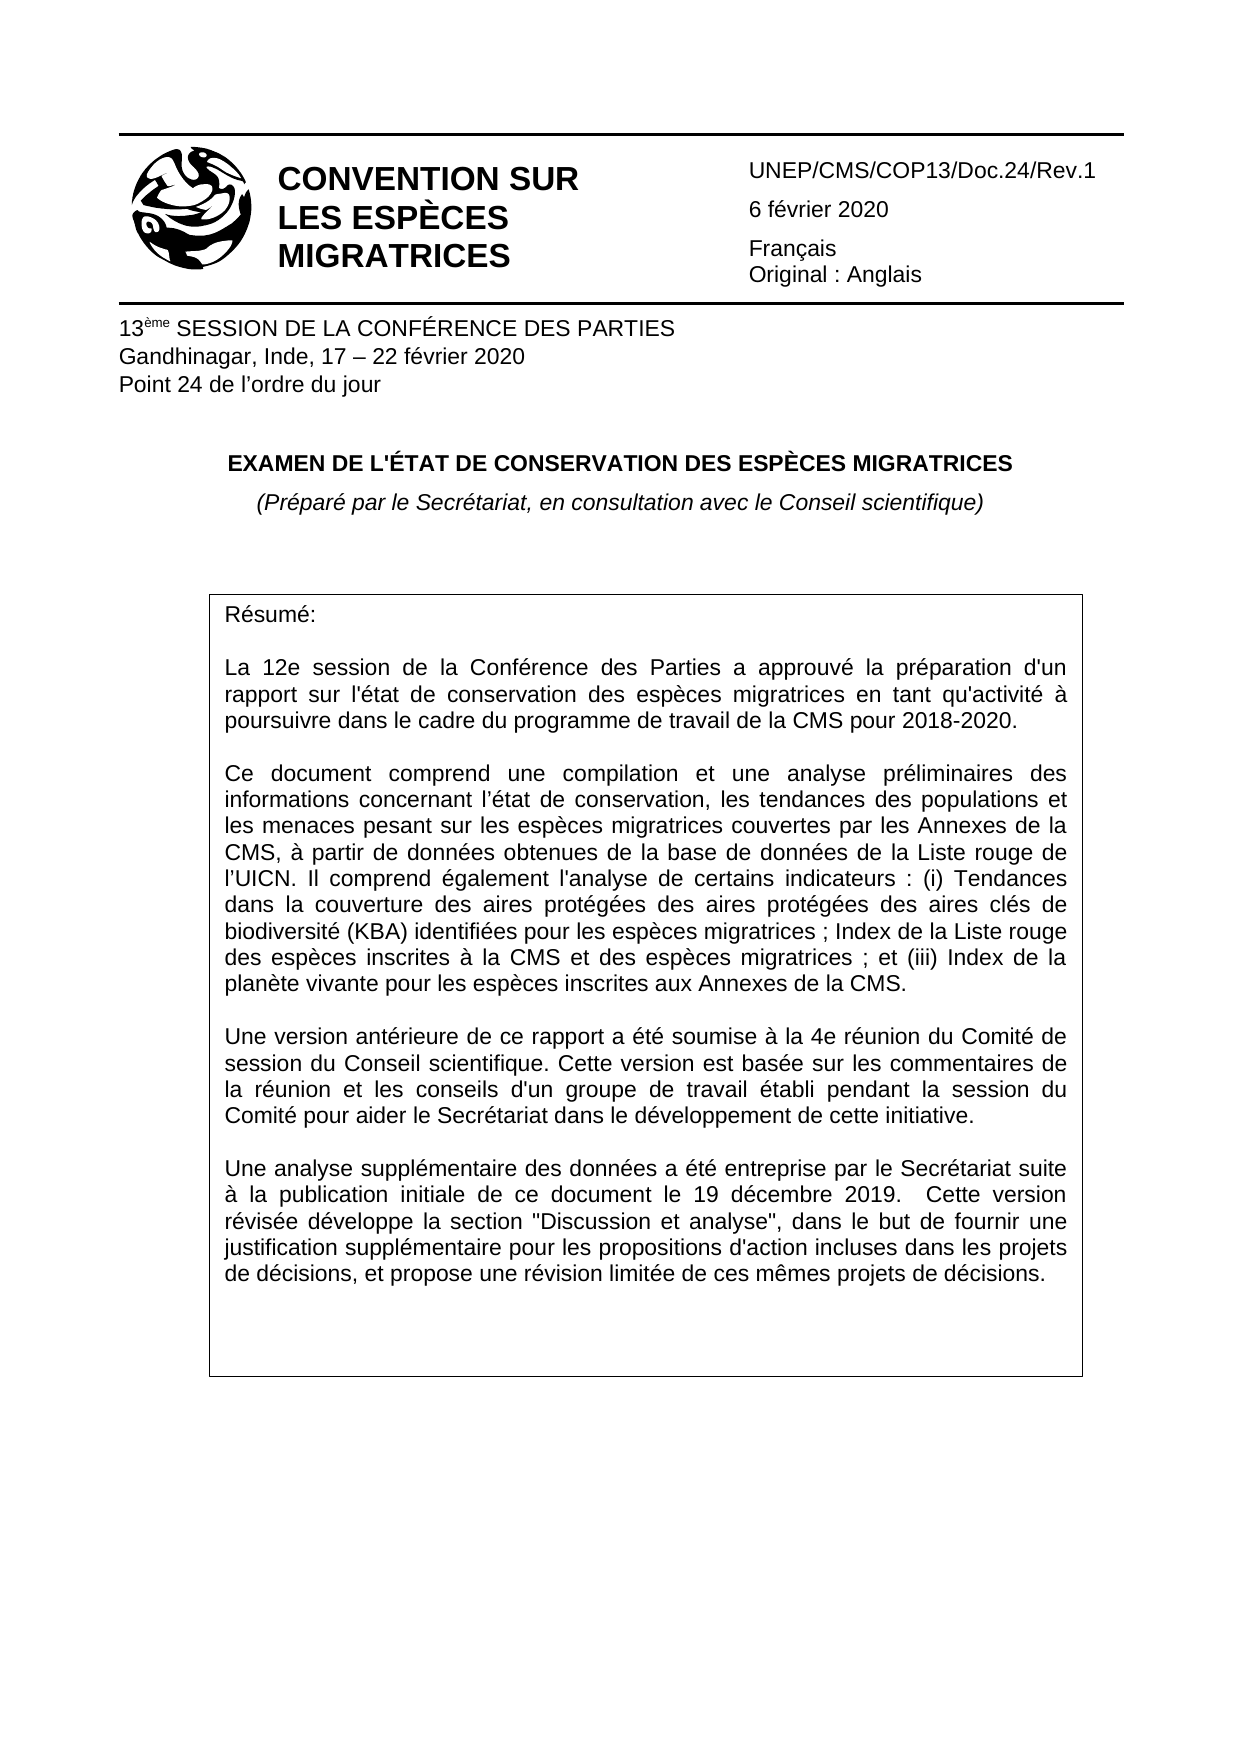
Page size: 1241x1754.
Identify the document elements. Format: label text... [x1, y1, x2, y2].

table_header UNEP/CMS/COP13/Doc.24/Rev.1 6 février 2020 Français Original : Anglais [737, 136, 1123, 302]
text 13ème SESSION DE LA CONFÉRENCE DES PARTIES [118, 315, 1122, 341]
table_header [119, 136, 277, 302]
text Gandhinagar, Inde, 17 – 22 février 2020 [119, 343, 1122, 369]
text EXAMEN DE L'ÉTAT DE CONSERVATION DES ESPÈCES MIGRATRICES [118, 450, 1122, 476]
text (Préparé par le Secrétariat, en consultation avec le Conseil scientifique) [118, 489, 1122, 515]
text Point 24 de l’ordre du jour [118, 371, 1122, 397]
table_header CONVENTION SUR LES ESPÈCES MIGRATRICES [278, 136, 737, 302]
